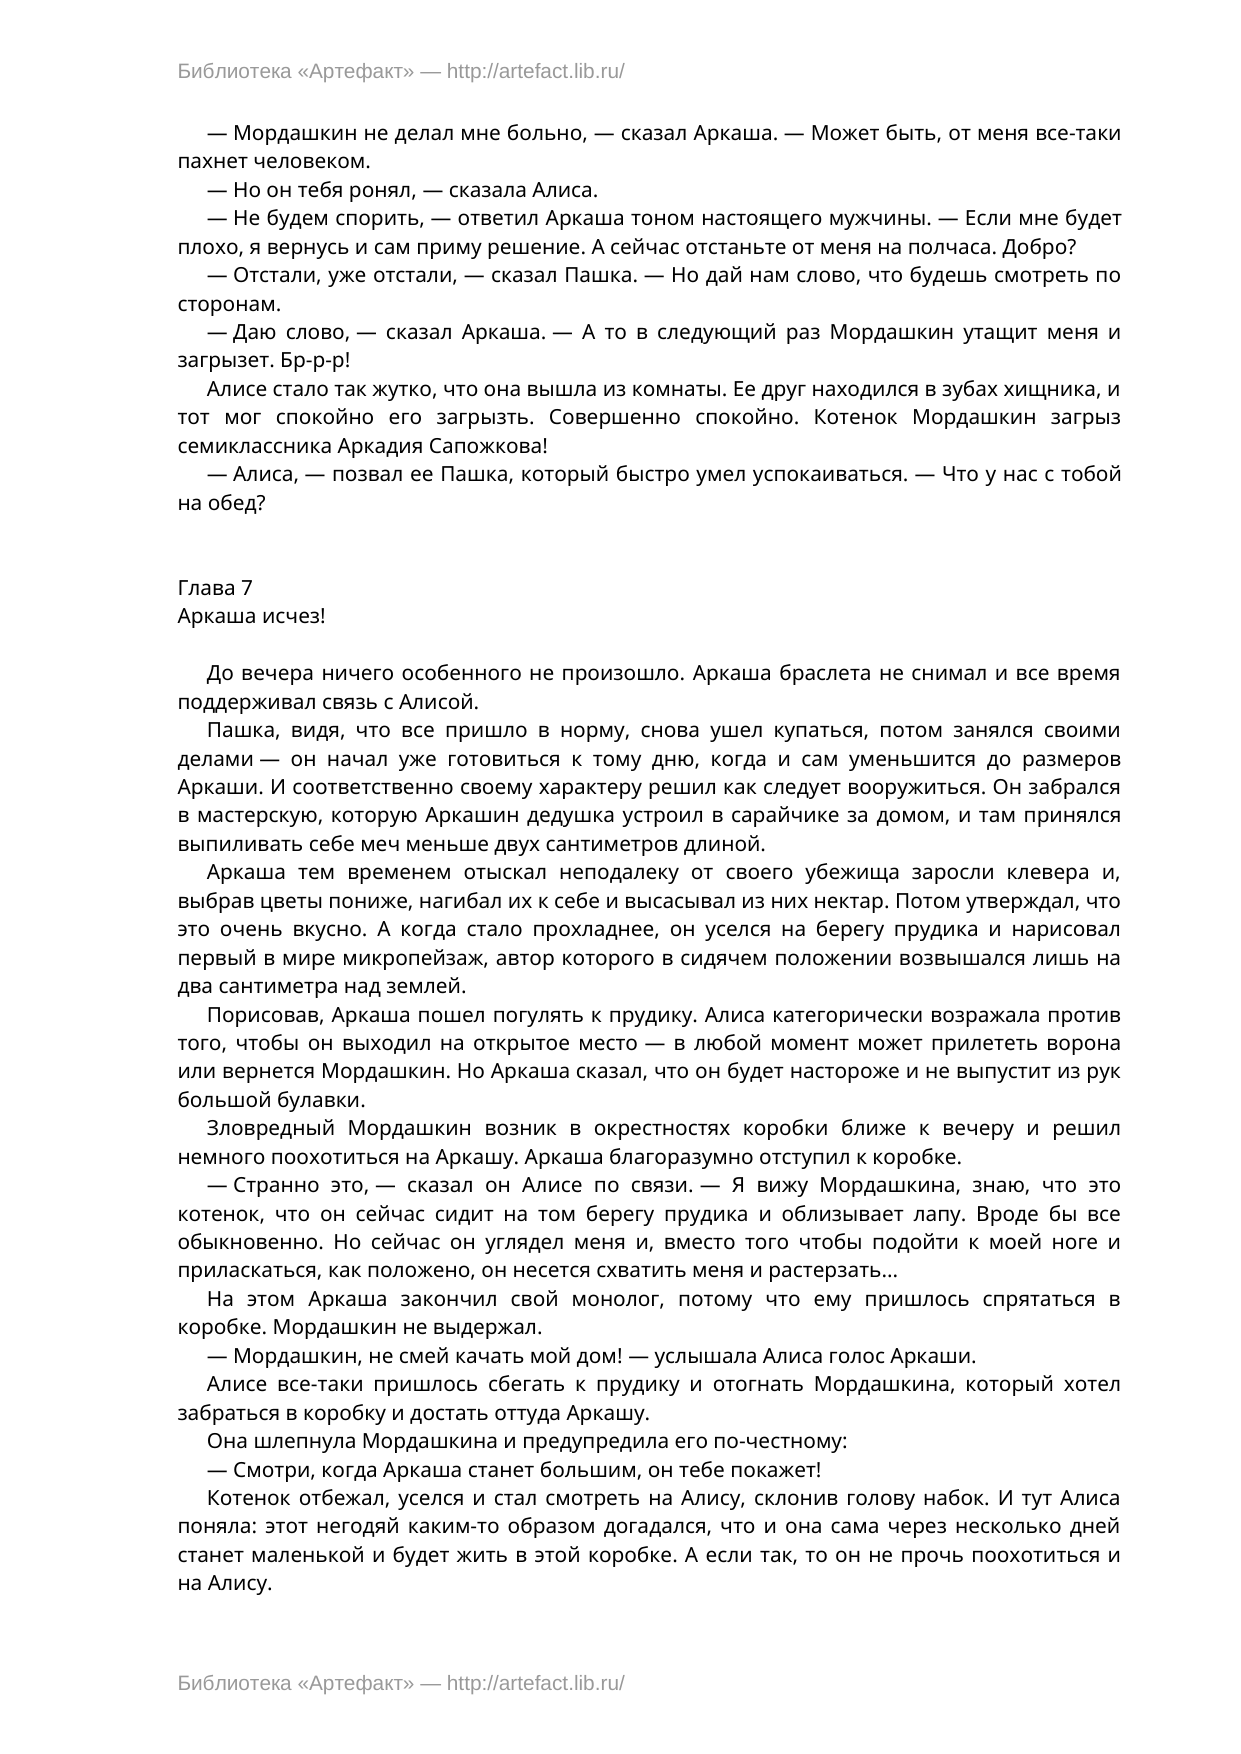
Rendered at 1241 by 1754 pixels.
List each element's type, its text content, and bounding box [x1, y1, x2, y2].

text Зловредный Мордашкин возник в окрестностях коробки ближе к вечеру и решил немного поохотиться на Аркашу. Аркаша благоразумно отступил к коробке. [177, 1113, 1122, 1170]
text Пашка, видя, что все пришло в норму, снова ушел купаться, потом занялся своими делами — он начал уже готовиться к тому дню, когда и сам уменьшится до размеров Аркаши. И соответственно своему характеру решил как следует вооружиться. Он забрался в мастерскую, которую Аркашин дедушка устроил в сарайчике за домом, и там принялся выпиливать себе меч меньше двух сантиметров длиной. [177, 715, 1122, 857]
text — Отстали, уже отстали, — сказал Пашка. — Но дай нам слово, что будешь смотреть по сторонам. [177, 260, 1122, 317]
text — Смотри, когда Аркаша станет большим, он тебе покажет! [177, 1455, 1122, 1483]
text — Но он тебя ронял, — сказала Алиса. [177, 175, 1122, 203]
text До вечера ничего особенного не произошло. Аркаша браслета не снимал и все время поддерживал связь с Алисой. [177, 658, 1122, 715]
text — Странно это, — сказал он Алисе по связи. — Я вижу Мордашкина, знаю, что это котенок, что он сейчас сидит на том берегу прудика и облизывает лапу. Вроде бы все обыкновенно. Но сейчас он углядел меня и, вместо того чтобы подойти к моей ноге и приласкаться, как положено, он несется схватить меня и растерзать... [177, 1170, 1122, 1284]
subtitle Аркаша исчез! [177, 602, 1122, 630]
text — Не будем спорить, — ответил Аркаша тоном настоящего мужчины. — Если мне будет плохо, я вернусь и сам приму решение. А сейчас отстаньте от меня на полчаса. Добро? [177, 203, 1122, 260]
text — Даю слово, — сказал Аркаша. — А то в следующий раз Мордашкин утащит меня и загрызет. Бр-р-р! [177, 317, 1122, 374]
text — Мордашкин, не смей качать мой дом! — услышала Алиса голос Аркаши. [177, 1341, 1122, 1369]
text Алисе все-таки пришлось сбегать к прудику и отогнать Мордашкина, который хотел забраться в коробку и достать оттуда Аркашу. [177, 1369, 1122, 1426]
text На этом Аркаша закончил свой монолог, потому что ему пришлось спрятаться в коробке. Мордашкин не выдержал. [177, 1284, 1122, 1341]
text Она шлепнула Мордашкина и предупредила его по-честному: [177, 1426, 1122, 1455]
text — Мордашкин не делал мне больно, — сказал Аркаша. — Может быть, от меня все-таки пахнет человеком. [177, 118, 1122, 175]
text Алисе стало так жутко, что она вышла из комнаты. Ее друг находился в зубах хищника, и тот мог спокойно его загрызть. Совершенно спокойно. Котенок Мордашкин загрыз семиклассника Аркадия Сапожкова! [177, 374, 1122, 459]
text — Алиса, — позвал ее Пашка, который быстро умел успокаиваться. — Что у нас с тобой на обед? [177, 459, 1122, 516]
text Аркаша тем временем отыскал неподалеку от своего убежища заросли клевера и, выбрав цветы пониже, нагибал их к себе и высасывал из них нектар. Потом утверждал, что это очень вкусно. А когда стало прохладнее, он уселся на берегу прудика и нарисовал первый в мире микропейзаж, автор которого в сидячем положении возвышался лишь на два сантиметра над землей. [177, 857, 1122, 1000]
subtitle Глава 7 [177, 573, 1122, 602]
text Порисовав, Аркаша пошел погулять к прудику. Алиса категорически возражала против того, чтобы он выходил на открытое место — в любой момент может прилететь ворона или вернется Мордашкин. Но Аркаша сказал, что он будет настороже и не выпустит из рук большой булавки. [177, 1000, 1122, 1113]
text Котенок отбежал, уселся и стал смотреть на Алису, склонив голову набок. И тут Алиса поняла: этот негодяй каким-то образом догадался, что и она сама через несколько дней станет маленькой и будет жить в этой коробке. А если так, то он не прочь поохотиться и на Алису. [177, 1483, 1122, 1597]
